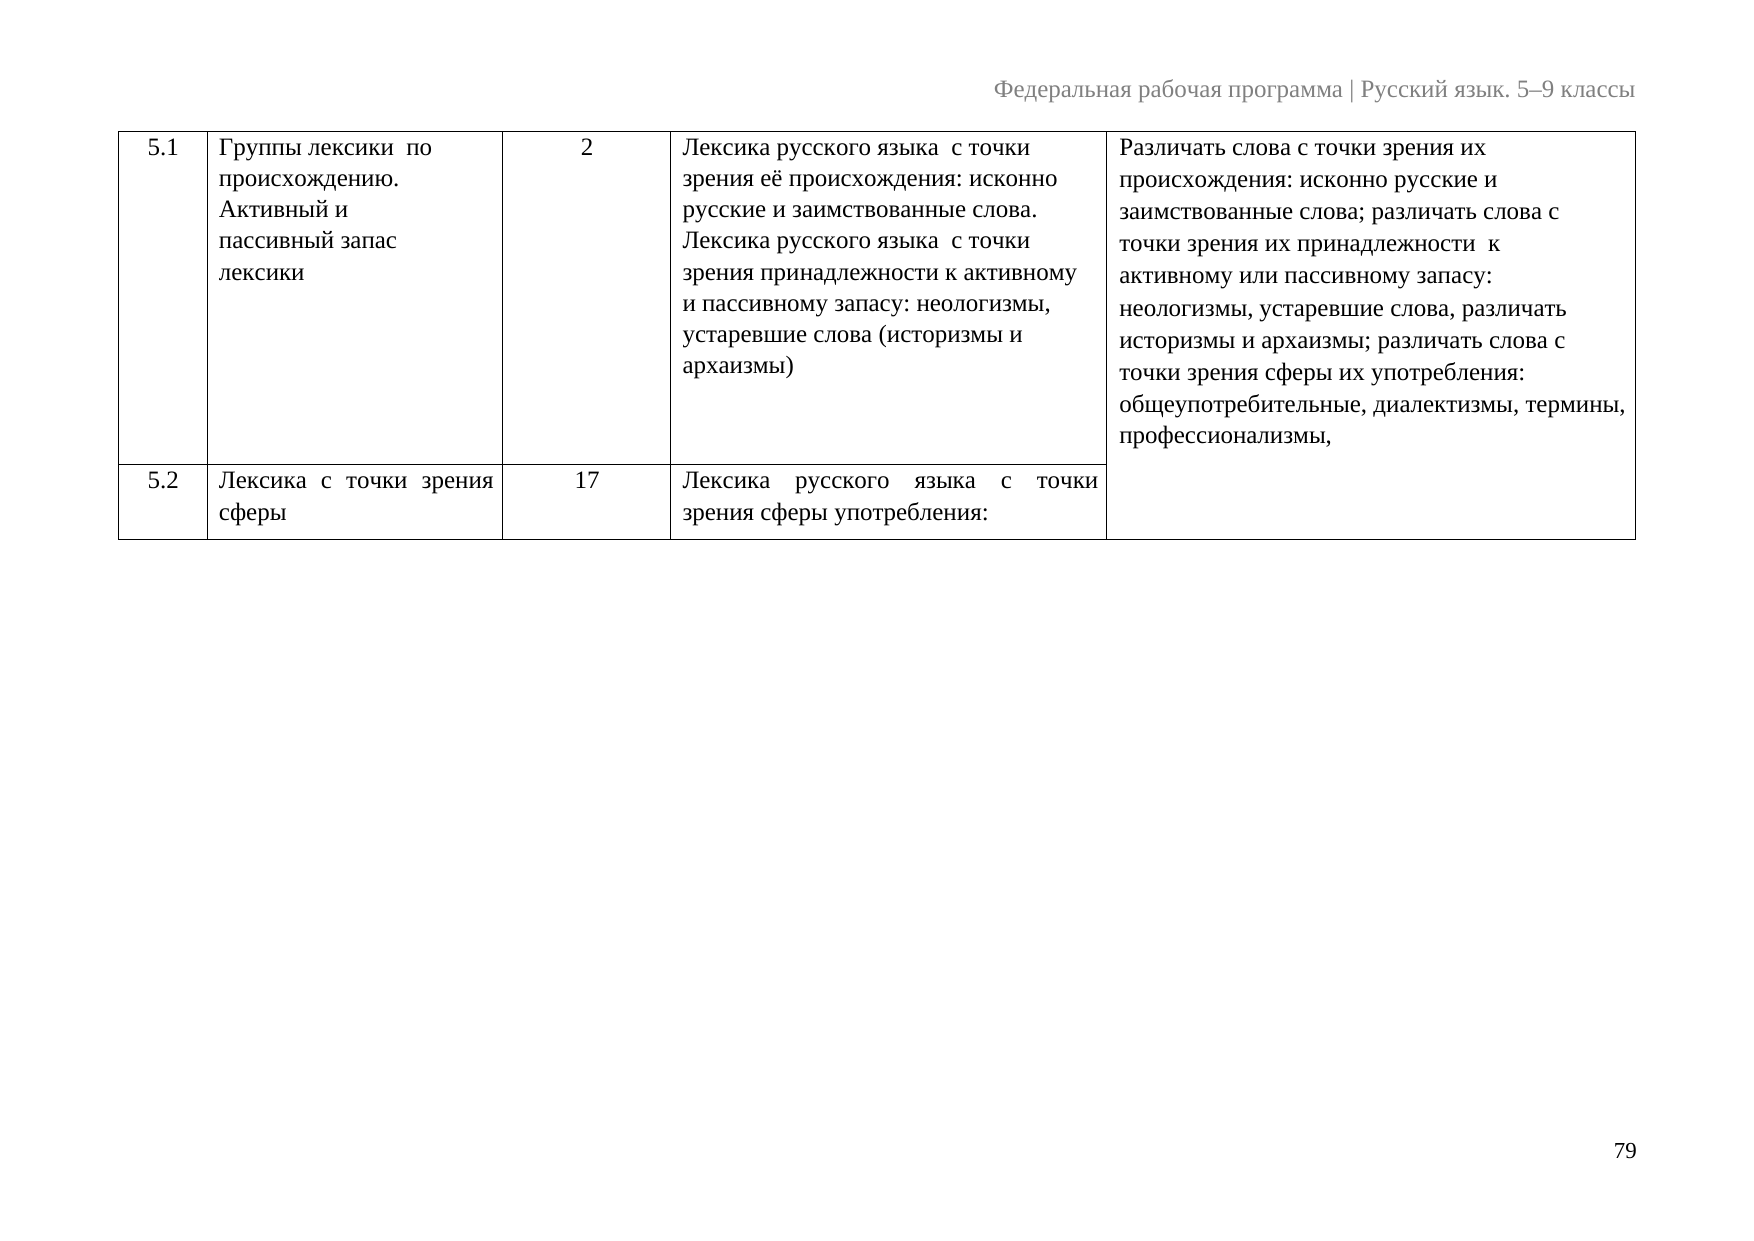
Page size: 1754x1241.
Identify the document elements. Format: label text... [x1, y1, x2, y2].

table_cell Лексика русского языка с точки зрения сферы употребления: [671, 465, 1106, 539]
table_cell Группы лексики по происхождению. Активный и пассивный запас лексики [208, 132, 502, 464]
table_cell 17 [503, 465, 670, 539]
table_cell Различать слова с точки зрения их происхождения: исконно русские и заимствованные слова; различать слова с точки зрения их принадлежности к активному или пассивному запасу: неологизмы, устаревшие слова, различать историзмы и архаизмы; различать слова с точки зрения сферы их употребления: общеупотребительные, диалектизмы, термины, профессионализмы, [1107, 132, 1635, 539]
table_cell Лексика с точки зрения сферы [208, 465, 502, 539]
table_cell Лексика русского языка с точки зрения её происхождения: исконно русские и заимствованные слова. Лексика русского языка с точки зрения принадлежности к активному и пассивному запасу: неологизмы, устаревшие слова (историзмы и архаизмы) [671, 132, 1106, 464]
table_cell 2 [503, 132, 670, 464]
table_cell 5.2 [119, 465, 207, 539]
table_cell 5.1 [119, 132, 207, 464]
